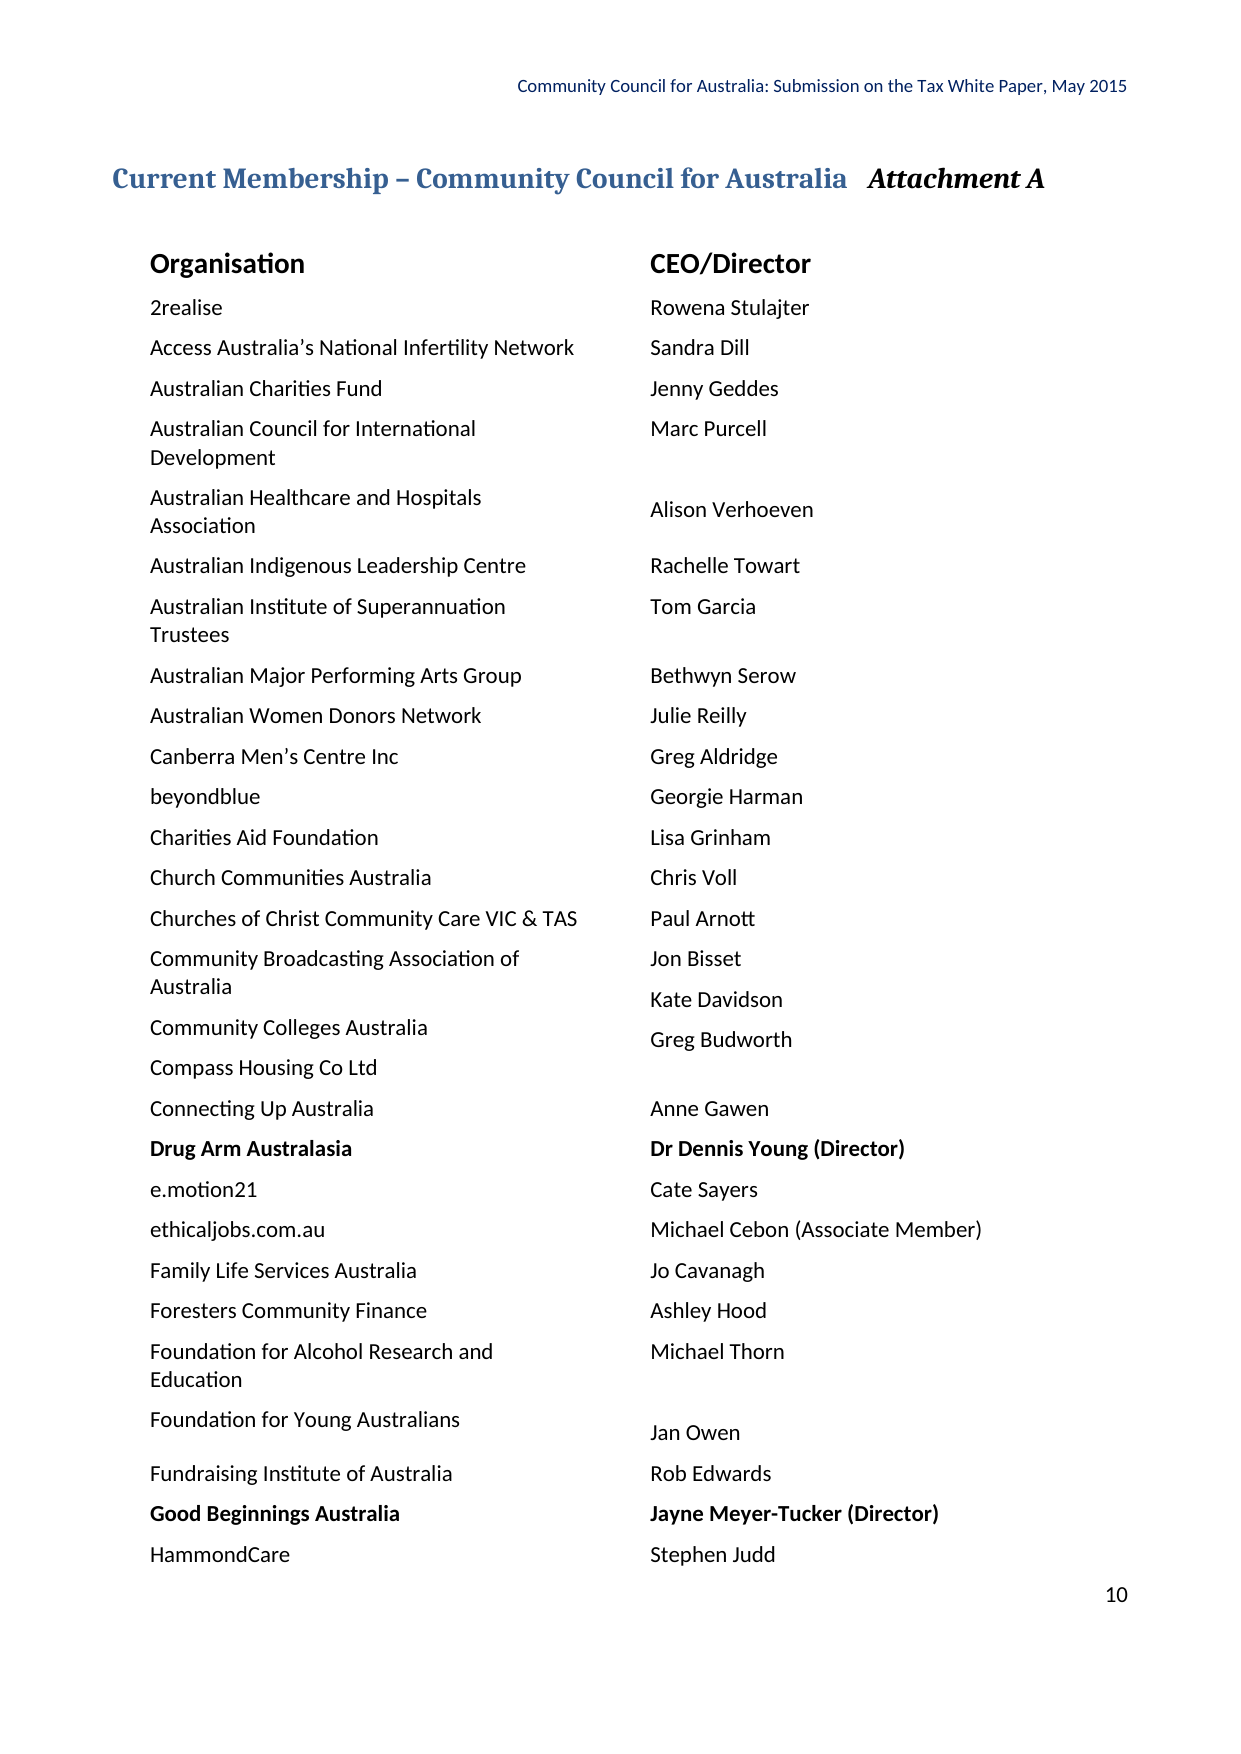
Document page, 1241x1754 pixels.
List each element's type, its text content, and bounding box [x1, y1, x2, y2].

table_cell Chris Voll Paul Arnott Jon Bisset Kate Davidson Greg Budworth [602, 851, 1039, 1081]
table_cell Charities Aid Foundation [101, 810, 602, 851]
table_cell Jayne Meyer-Tucker (Director) [602, 1487, 1039, 1527]
table_cell Connecting Up Australia [101, 1081, 602, 1122]
table_cell Australian Council for International Development Australian Healthcare and Hospitals Association [101, 402, 602, 539]
table_cell HammondCare [101, 1527, 602, 1568]
table_cell Australian Major Performing Arts Group Australian Women Donors Network Canberra Men’s Centre Inc [101, 648, 602, 770]
table_header Organisation [101, 233, 602, 281]
table_cell Australian Indigenous Leadership Centre [101, 539, 602, 580]
table_cell Bethwyn Serow Julie Reilly Greg Aldridge [602, 648, 1039, 770]
text Current Membership – Community Council for Australia Attachment A [112, 162, 1128, 228]
table_cell Rob Edwards [602, 1446, 1039, 1487]
table_cell Tom Garcia [602, 580, 1039, 648]
table_cell Fundraising Institute of Australia [101, 1446, 602, 1487]
table_cell Anne Gawen [602, 1081, 1039, 1122]
table_cell Dr Dennis Young (Director) Cate Sayers Michael Cebon (Associate Member) Jo Cavanagh Ashley Hood [602, 1122, 1039, 1324]
table_cell Marc Purcell Alison Verhoeven [602, 402, 1039, 539]
table_cell 2realise Access Australia’s National Infertility Network [101, 281, 602, 362]
table_header CEO/Director [602, 233, 1039, 281]
table_cell Drug Arm Australasia e.motion21 ethicaljobs.com.au Family Life Services Australia Foresters Community Finance [101, 1122, 602, 1324]
table_cell Australian Charities Fund [101, 362, 602, 402]
table_cell Jenny Geddes [602, 362, 1039, 402]
table_cell Good Beginnings Australia [101, 1487, 602, 1527]
table_cell Lisa Grinham [602, 810, 1039, 851]
table_cell Foundation for Alcohol Research and Education Foundation for Young Australians [101, 1325, 602, 1446]
table_cell beyondblue [101, 770, 602, 810]
table_cell Georgie Harman [602, 770, 1039, 810]
table_cell Michael Thorn Jan Owen [602, 1325, 1039, 1446]
table_cell Rowena Stulajter Sandra Dill [602, 281, 1039, 362]
table_cell Stephen Judd [602, 1527, 1039, 1568]
table_cell Rachelle Towart [602, 539, 1039, 580]
table_cell Church Communities Australia Churches of Christ Community Care VIC & TAS Community Broadcasting Association of Australia Community Colleges Australia Compass Housing Co Ltd [101, 851, 602, 1081]
table_cell Australian Institute of Superannuation Trustees [101, 580, 602, 648]
